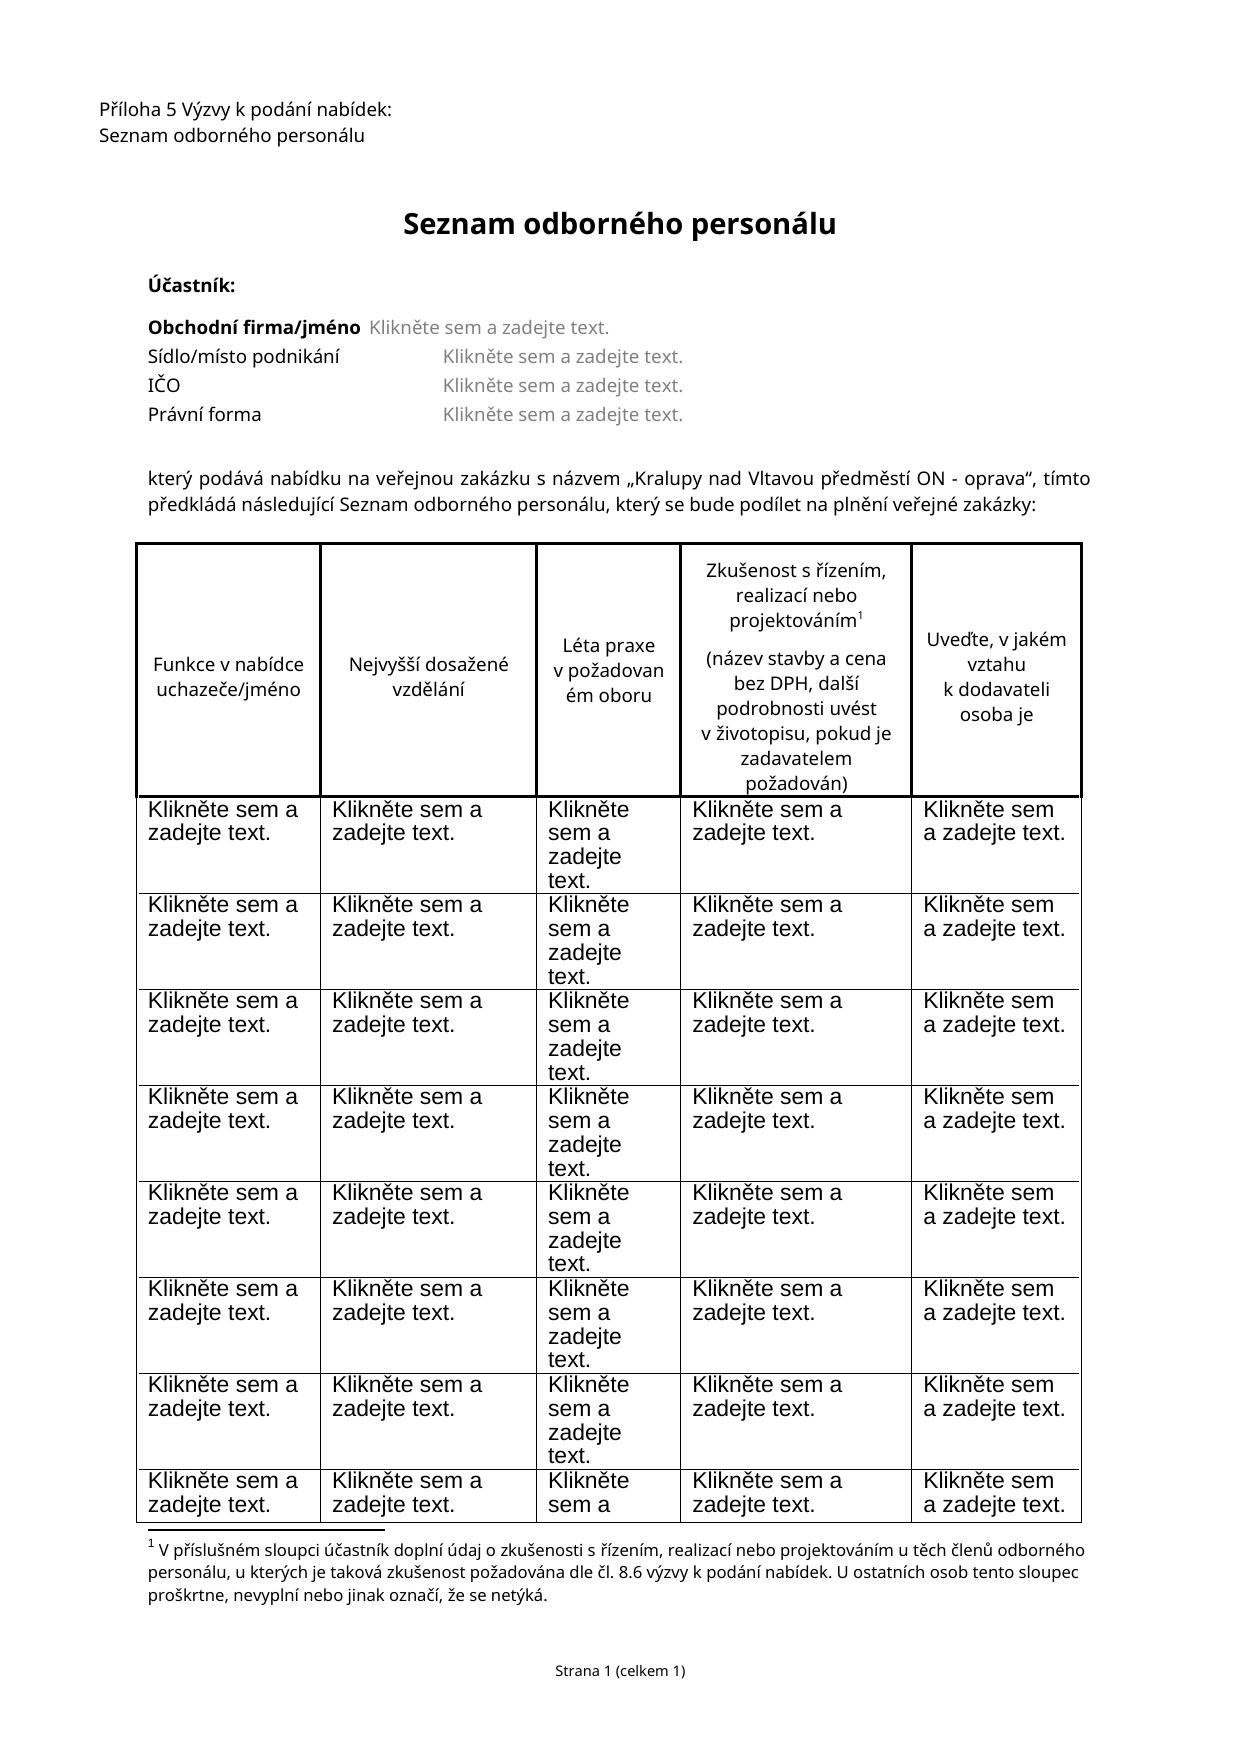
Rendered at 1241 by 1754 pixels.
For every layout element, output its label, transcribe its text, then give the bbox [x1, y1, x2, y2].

text Sídlo/místo podnikání [148, 340, 1093, 369]
table_header Léta praxe v požadovaném oboru [538, 545, 679, 795]
text Obchodní firma/jméno [148, 311, 1093, 340]
text který podává nabídku na veřejnou zakázku s názvem „Kralupy nad Vltavou předměstí ON - oprava“, tímto předkládá následující Seznam odborného personálu, který se bude podílet na plnění veřejné zakázky: [148, 465, 1093, 516]
table_header Uveďte, v jakém vztahu k dodavateli osoba je [913, 545, 1080, 795]
table_header Nejvyšší dosažené vzdělání [322, 545, 535, 795]
text Účastník: [148, 268, 1093, 299]
table_header Funkce v nabídce uchazeče/jméno [138, 545, 319, 795]
text Právní forma [148, 398, 1093, 427]
text IČO [148, 369, 1093, 398]
table_header Zkušenost s řízením, realizací nebo projektováním (název stavby a cena bez DPH, další podrobnosti uvést v životopisu, pokud je zadavatelem požadován) [682, 545, 910, 795]
title Seznam odborného personálu [148, 203, 1093, 243]
